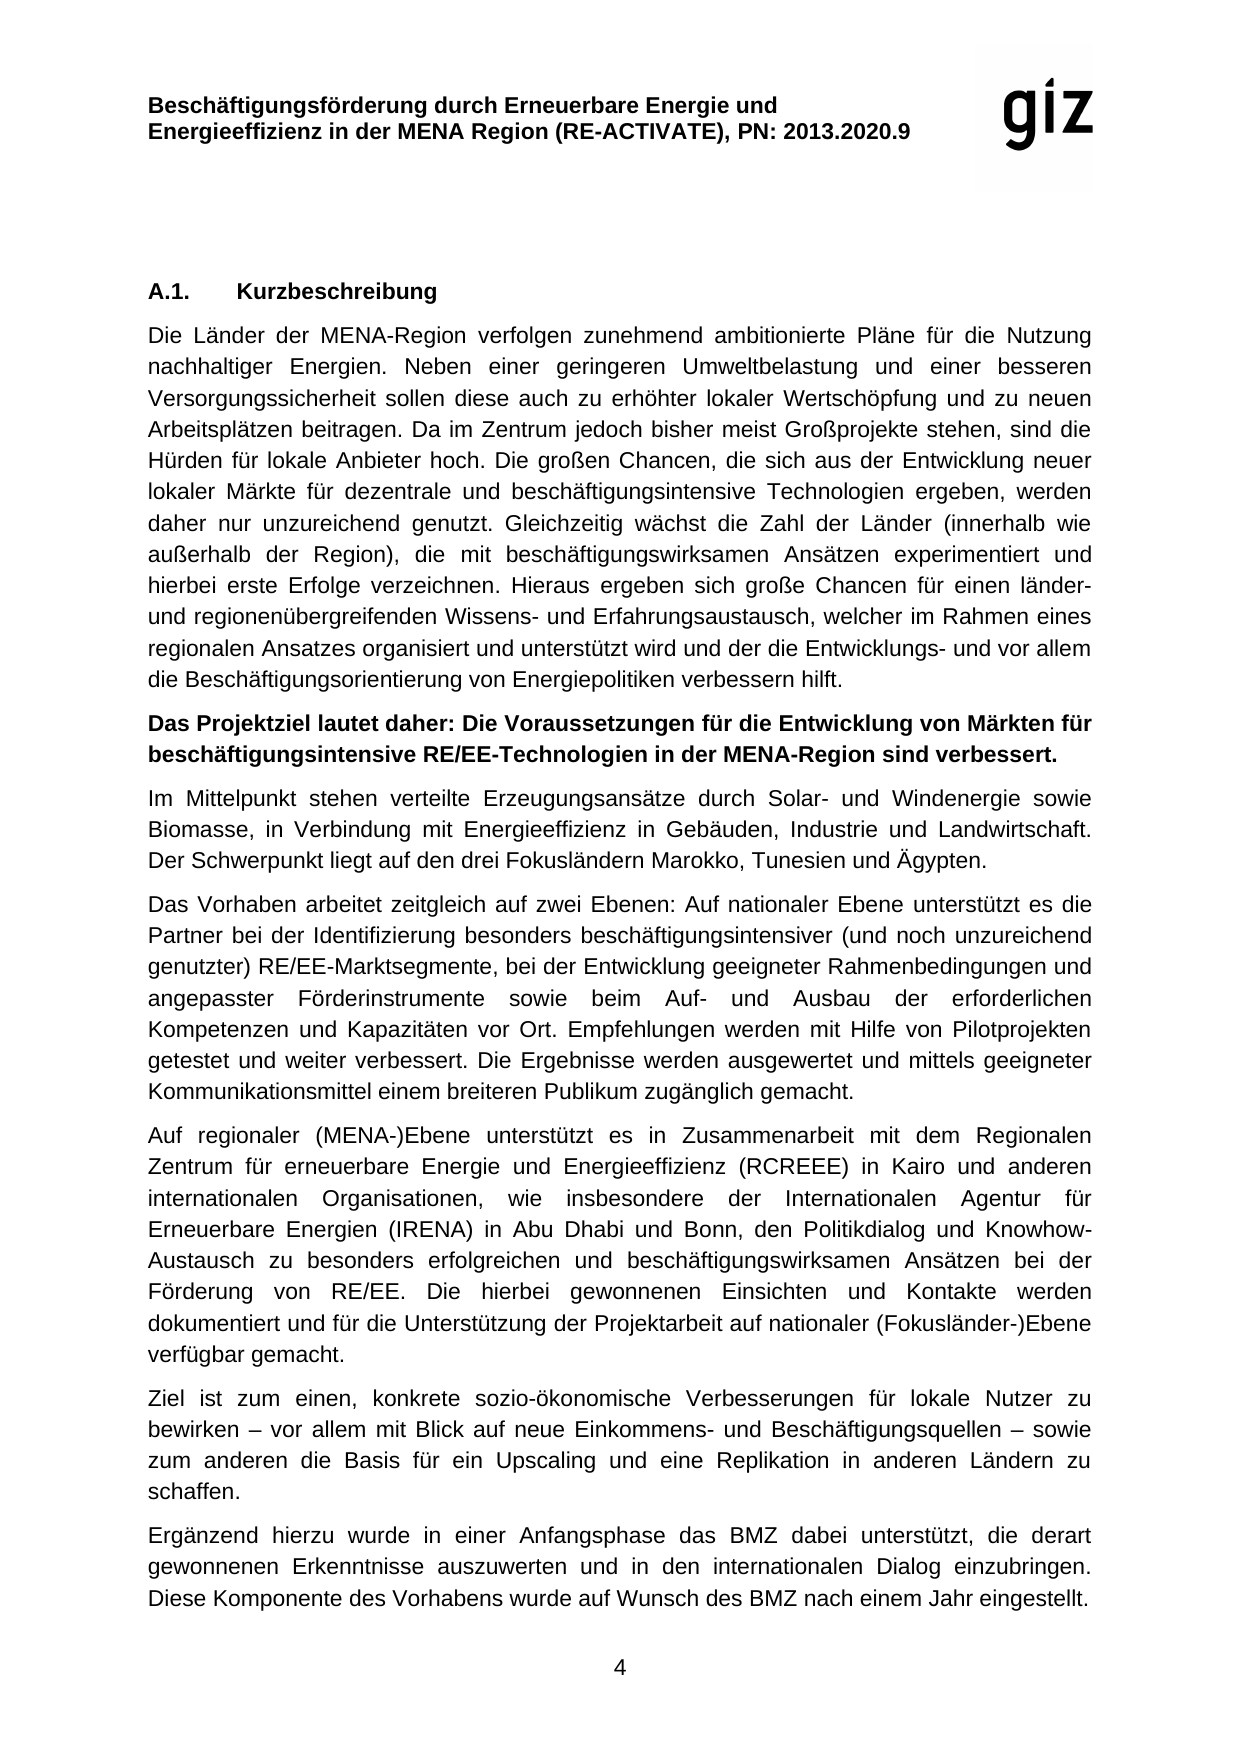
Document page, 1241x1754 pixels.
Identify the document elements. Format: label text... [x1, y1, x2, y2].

subtitle A.1. Kurzbeschreibung [148, 275, 1092, 306]
text Ergänzend hierzu wurde in einer Anfangsphase das BMZ dabei unterstützt, die derart gewonnenen Erkenntnisse auszuwerten und in den internationalen Dialog einzubringen. Diese Komponente des Vorhabens wurde auf Wunsch des BMZ nach einem Jahr eingestellt. [148, 1518, 1092, 1612]
text Ziel ist zum einen, konkrete sozio-ökonomische Verbesserungen für lokale Nutzer zu bewirken – vor allem mit Blick auf neue Einkommens- und Beschäftigungsquellen – sowie zum anderen die Basis für ein Upscaling und eine Replikation in anderen Ländern zu schaffen. [148, 1381, 1092, 1506]
text Das Projektziel lautet daher: Die Voraussetzungen für die Entwicklung von Märkten für beschäftigungsintensive RE/EE-Technologien in der MENA-Region sind verbessert. [148, 706, 1092, 768]
text Das Vorhaben arbeitet zeitgleich auf zwei Ebenen: Auf nationaler Ebene unterstützt es die Partner bei der Identifizierung besonders beschäftigungsintensiver (und noch unzureichend genutzter) RE/EE-Marktsegmente, bei der Entwicklung geeigneter Rahmenbedingungen und angepasster Förderinstrumente sowie beim Auf- und Ausbau der erforderlichen Kompetenzen und Kapazitäten vor Ort. Empfehlungen werden mit Hilfe von Pilotprojekten getestet und weiter verbessert. Die Ergebnisse werden ausgewertet und mittels geeigneter Kommunikationsmittel einem breiteren Publikum zugänglich gemacht. [148, 887, 1092, 1106]
text Im Mittelpunkt stehen verteilte Erzeugungsansätze durch Solar- und Windenergie sowie Biomasse, in Verbindung mit Energieeffizienz in Gebäuden, Industrie und Landwirtschaft. Der Schwerpunkt liegt auf den drei Fokusländern Marokko, Tunesien und Ägypten. [148, 781, 1092, 875]
text Die Länder der MENA-Region verfolgen zunehmend ambitionierte Pläne für die Nutzung nachhaltiger Energien. Neben einer geringeren Umweltbelastung und einer besseren Versorgungssicherheit sollen diese auch zu erhöhter lokaler Wertschöpfung und zu neuen Arbeitsplätzen beitragen. Da im Zentrum jedoch bisher meist Großprojekte stehen, sind die Hürden für lokale Anbieter hoch. Die großen Chancen, die sich aus der Entwicklung neuer lokaler Märkte für dezentrale und beschäftigungsintensive Technologien ergeben, werden daher nur unzureichend genutzt. Gleichzeitig wächst die Zahl der Länder (innerhalb wie außerhalb der Region), die mit beschäftigungswirksamen Ansätzen experimentiert und hierbei erste Erfolge verzeichnen. Hieraus ergeben sich große Chancen für einen länder- und regionenübergreifenden Wissens- und Erfahrungsaustausch, welcher im Rahmen eines regionalen Ansatzes organisiert und unterstützt wird und der die Entwicklungs- und vor allem die Beschäftigungsorientierung von Energiepolitiken verbessern hilft. [148, 318, 1092, 693]
picture [974, 44, 1093, 192]
text Auf regionaler (MENA-)Ebene unterstützt es in Zusammenarbeit mit dem Regionalen Zentrum für erneuerbare Energie und Energieeffizienz (RCREEE) in Kairo und anderen internationalen Organisationen, wie insbesondere der Internationalen Agentur für Erneuerbare Energien (IRENA) in Abu Dhabi und Bonn, den Politikdialog und Knowhow-Austausch zu besonders erfolgreichen und beschäftigungswirksamen Ansätzen bei der Förderung von RE/EE. Die hierbei gewonnenen Einsichten und Kontakte werden dokumentiert und für die Unterstützung der Projektarbeit auf nationaler (Fokusländer-)Ebene verfügbar gemacht. [148, 1118, 1092, 1368]
